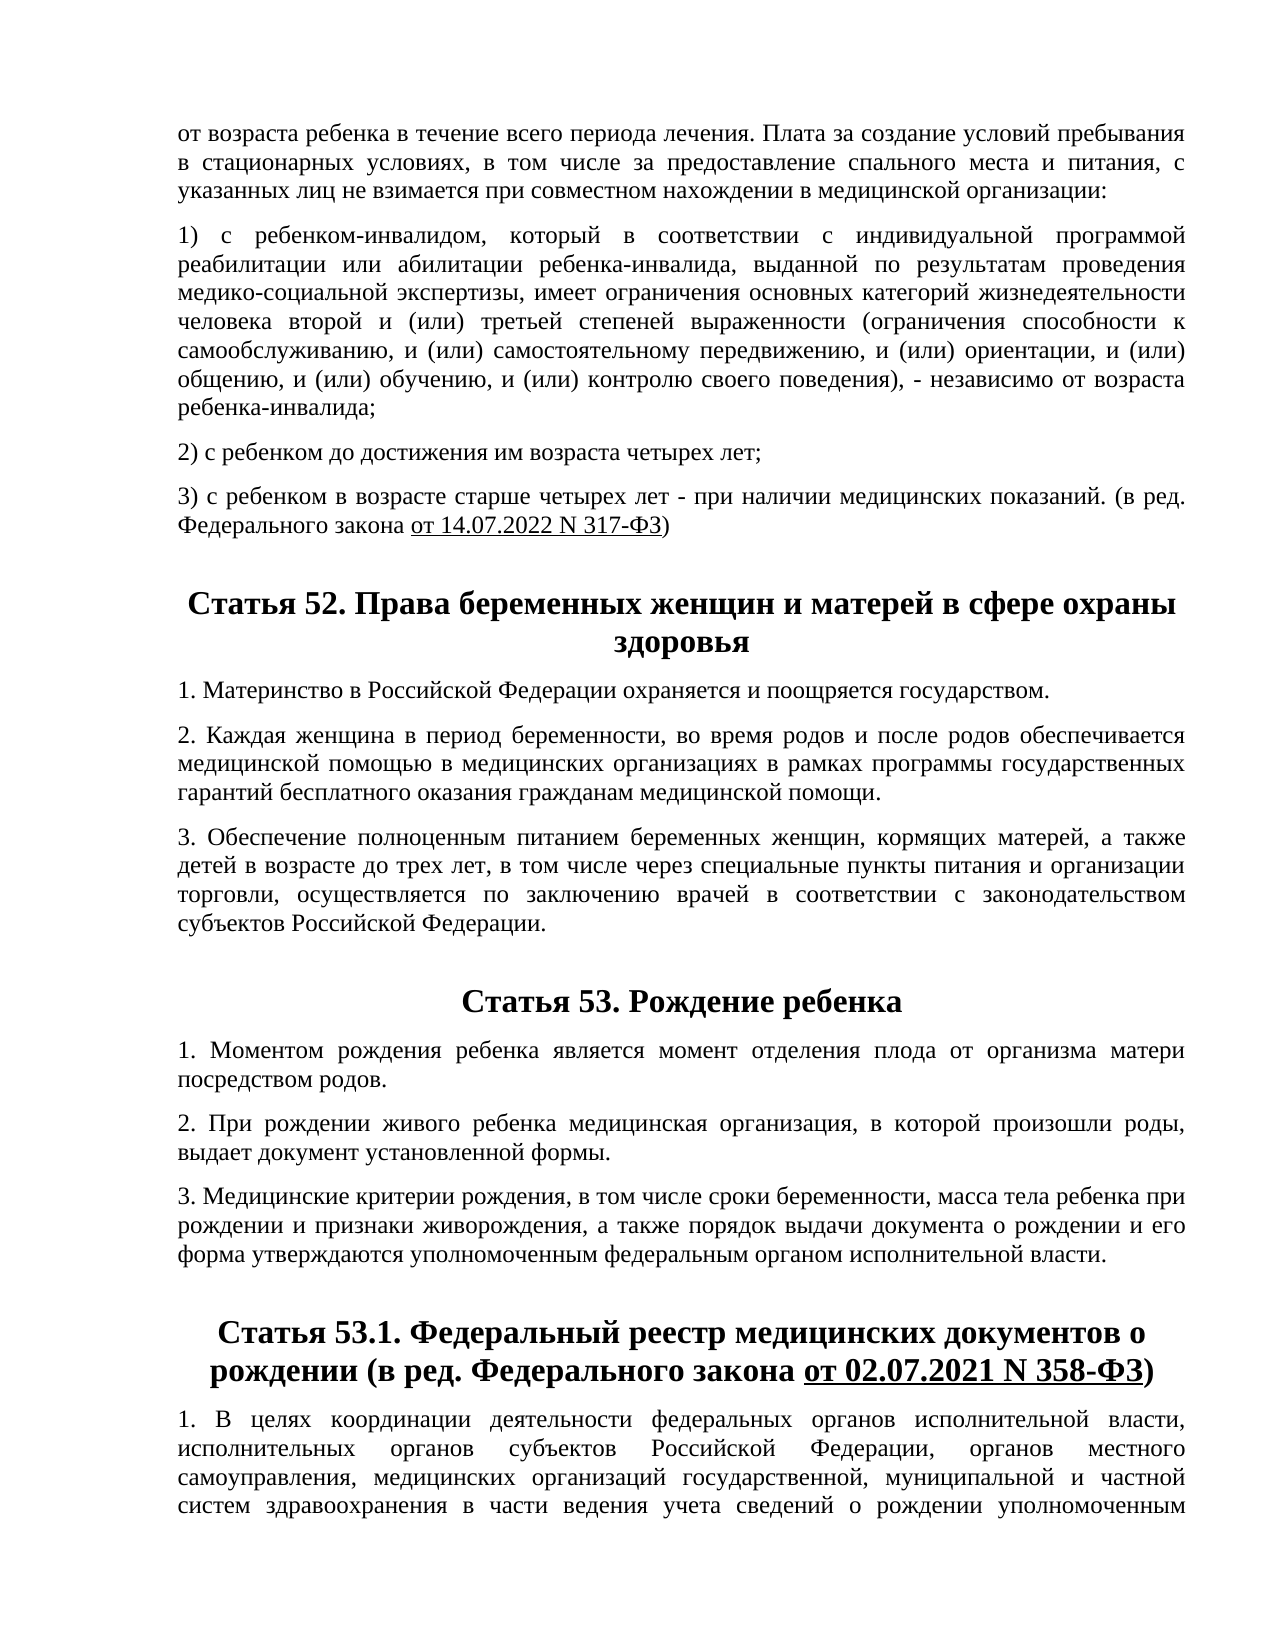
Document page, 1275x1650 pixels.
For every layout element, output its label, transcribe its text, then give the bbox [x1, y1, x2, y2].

text 2. Каждая женщина в период беременности, во время родов и после родов обеспечивается медицинской помощью в медицинских организациях в рамках программы государственных гарантий бесплатного оказания гражданам медицинской помощи. [177, 720, 1186, 806]
text 2. При рождении живого ребенка медицинская организация, в которой произошли роды, выдает документ установленной формы. [177, 1108, 1186, 1166]
text 3) с ребенком в возрасте старше четырех лет - при наличии медицинских показаний. (в ред. Федерального закона от 14.07.2022 N 317-ФЗ) [177, 481, 1186, 539]
text Статья 53. Рождение ребенка [177, 981, 1186, 1019]
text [177, 1404, 1186, 1519]
text 2) с ребенком до достижения им возраста четырех лет; [177, 437, 1186, 466]
text Статья 53.1. Федеральный реестр медицинских документов о рождении (в ред. Федерального закона от 02.07.2021 N 358-ФЗ) [177, 1312, 1186, 1388]
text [177, 118, 1186, 204]
text 3. Обеспечение полноценным питанием беременных женщин, кормящих матерей, а также детей в возрасте до трех лет, в том числе через специальные пункты питания и организации торговли, осуществляется по заключению врачей в соответствии с законодательством субъектов Российской Федерации. [177, 822, 1186, 937]
text 1. Материнство в Российской Федерации охраняется и поощряется государством. [177, 675, 1186, 704]
text 1) с ребенком-инвалидом, который в соответствии с индивидуальной программой реабилитации или абилитации ребенка-инвалида, выданной по результатам проведения медико-социальной экспертизы, имеет ограничения основных категорий жизнедеятельности человека второй и (или) третьей степеней выраженности (ограничения способности к самообслуживанию, и (или) самостоятельному передвижению, и (или) ориентации, и (или) общению, и (или) обучению, и (или) контролю своего поведения), - независимо от возраста ребенка-инвалида; [177, 220, 1186, 421]
text 3. Медицинские критерии рождения, в том числе сроки беременности, масса тела ребенка при рождении и признаки живорождения, а также порядок выдачи документа о рождении и его форма утверждаются уполномоченным федеральным органом исполнительной власти. [177, 1181, 1186, 1267]
text 1. Моментом рождения ребенка является момент отделения плода от организма матери посредством родов. [177, 1035, 1186, 1092]
text Статья 52. Права беременных женщин и матерей в сфере охраны здоровья [177, 583, 1186, 660]
